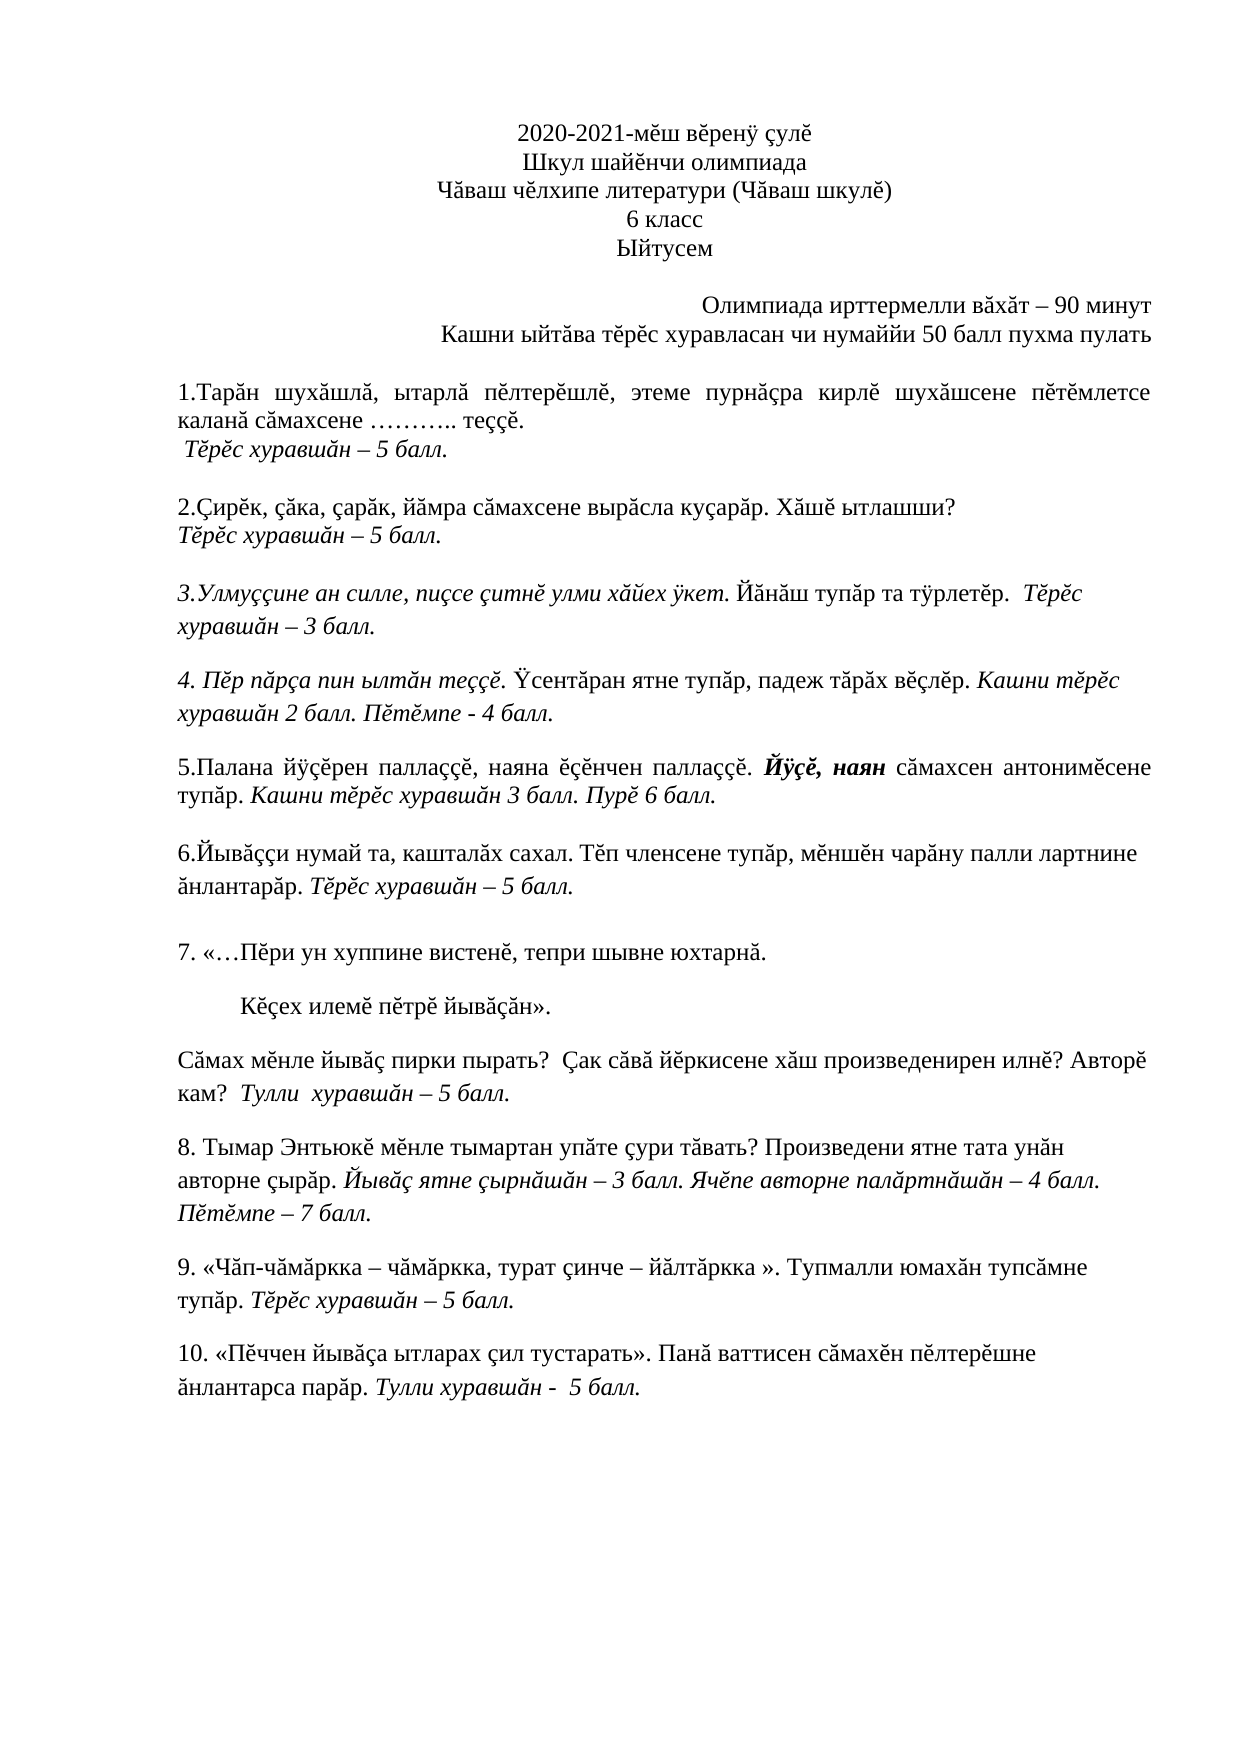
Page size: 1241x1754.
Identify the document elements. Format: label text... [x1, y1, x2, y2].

text 5.Палана йÿçĕрен паллаççĕ, наяна ĕçĕнчен паллаççĕ. Йÿçĕ, наян сăмахсен антонимĕсене тупăр. Кашни тĕрĕс хуравшăн 3 балл. Пурĕ 6 балл. [177, 752, 1152, 809]
text Чăваш чĕлхипе литератури (Чăваш шкулĕ) [177, 176, 1152, 204]
text Олимпиада ирттермелли вăхăт – 90 минут [177, 291, 1152, 319]
text 2.Çирĕк, çăка, çарăк, йăмра сăмахсене вырăсла куçарăр. Хăшĕ ытлашши? [177, 492, 1152, 521]
text Сăмах мĕнле йывăç пирки пырать? Çак сăвă йĕркисене хăш произведенирен илнĕ? Авторĕ кам? Тулли хуравшăн – 5 балл. [177, 1045, 1152, 1107]
text 7. «…Пĕри ун хуппине вистенĕ, тепри шывне юхтарнă. [177, 937, 1152, 966]
text 6.Йывăççи нумай та, кашталăх сахал. Тĕп членсене тупăр, мĕншĕн чарăну палли лартнине ăнлантарăр. Тĕрĕс хуравшăн – 5 балл. [177, 838, 1152, 900]
text Кĕçех илемĕ пĕтрĕ йывăçăн». [177, 991, 1152, 1020]
text Ыйтусем [177, 233, 1152, 262]
text 2020-2021-мĕш вĕренÿ çулĕ [177, 118, 1152, 147]
text 4. Пĕр пăрçа пин ылтăн теççĕ. Ÿсентăран ятне тупăр, падеж тăрăх вĕçлĕр. Кашни тĕрĕс хуравшăн 2 балл. Пĕтĕмпе - 4 балл. [177, 665, 1152, 727]
text Шкул шайĕнчи олимпиада [177, 147, 1152, 176]
text Тĕрĕс хуравшăн – 5 балл. [177, 521, 1152, 549]
text 1.Тарăн шухăшлă, ытарлă пĕлтерĕшлĕ, этеме пурнăçра кирлĕ шухăшсене пĕтĕмлетсе каланă сăмахсене ……….. теççĕ. [177, 377, 1152, 434]
text Кашни ыйтăва тĕрĕс хуравласан чи нумаййи 50 балл пухма пулать [177, 319, 1152, 348]
text 8. Тымар Энтьюкĕ мĕнле тымартан упăте çури тăвать? Произведени ятне тата унăн авторне çырăр. Йывăç ятне çырнăшăн – 3 балл. Ячĕпе авторне палăртнăшăн – 4 балл. Пĕтĕмпе – 7 балл. [177, 1132, 1152, 1227]
text 3.Улмуççине ан силле, пиçсе çитнĕ улми хăйех ÿкет. Йăнăш тупăр та тÿрлетĕр. Тĕрĕс хуравшăн – 3 балл. [177, 578, 1152, 640]
text 9. «Чăп-чăмăркка – чăмăркка, турат çинче – йăлтăркка ». Тупмалли юмахăн тупсăмне тупăр. Тĕрĕс хуравшăн – 5 балл. [177, 1252, 1152, 1313]
text 6 класс [177, 204, 1152, 233]
text Тĕрĕс хуравшăн – 5 балл. [177, 434, 1152, 463]
text 10. «Пĕччен йывăçа ытларах çил тустарать». Панă ваттисен сăмахĕн пĕлтерĕшне ăнлантарса парăр. Тулли хуравшăн - 5 балл. [177, 1338, 1152, 1400]
